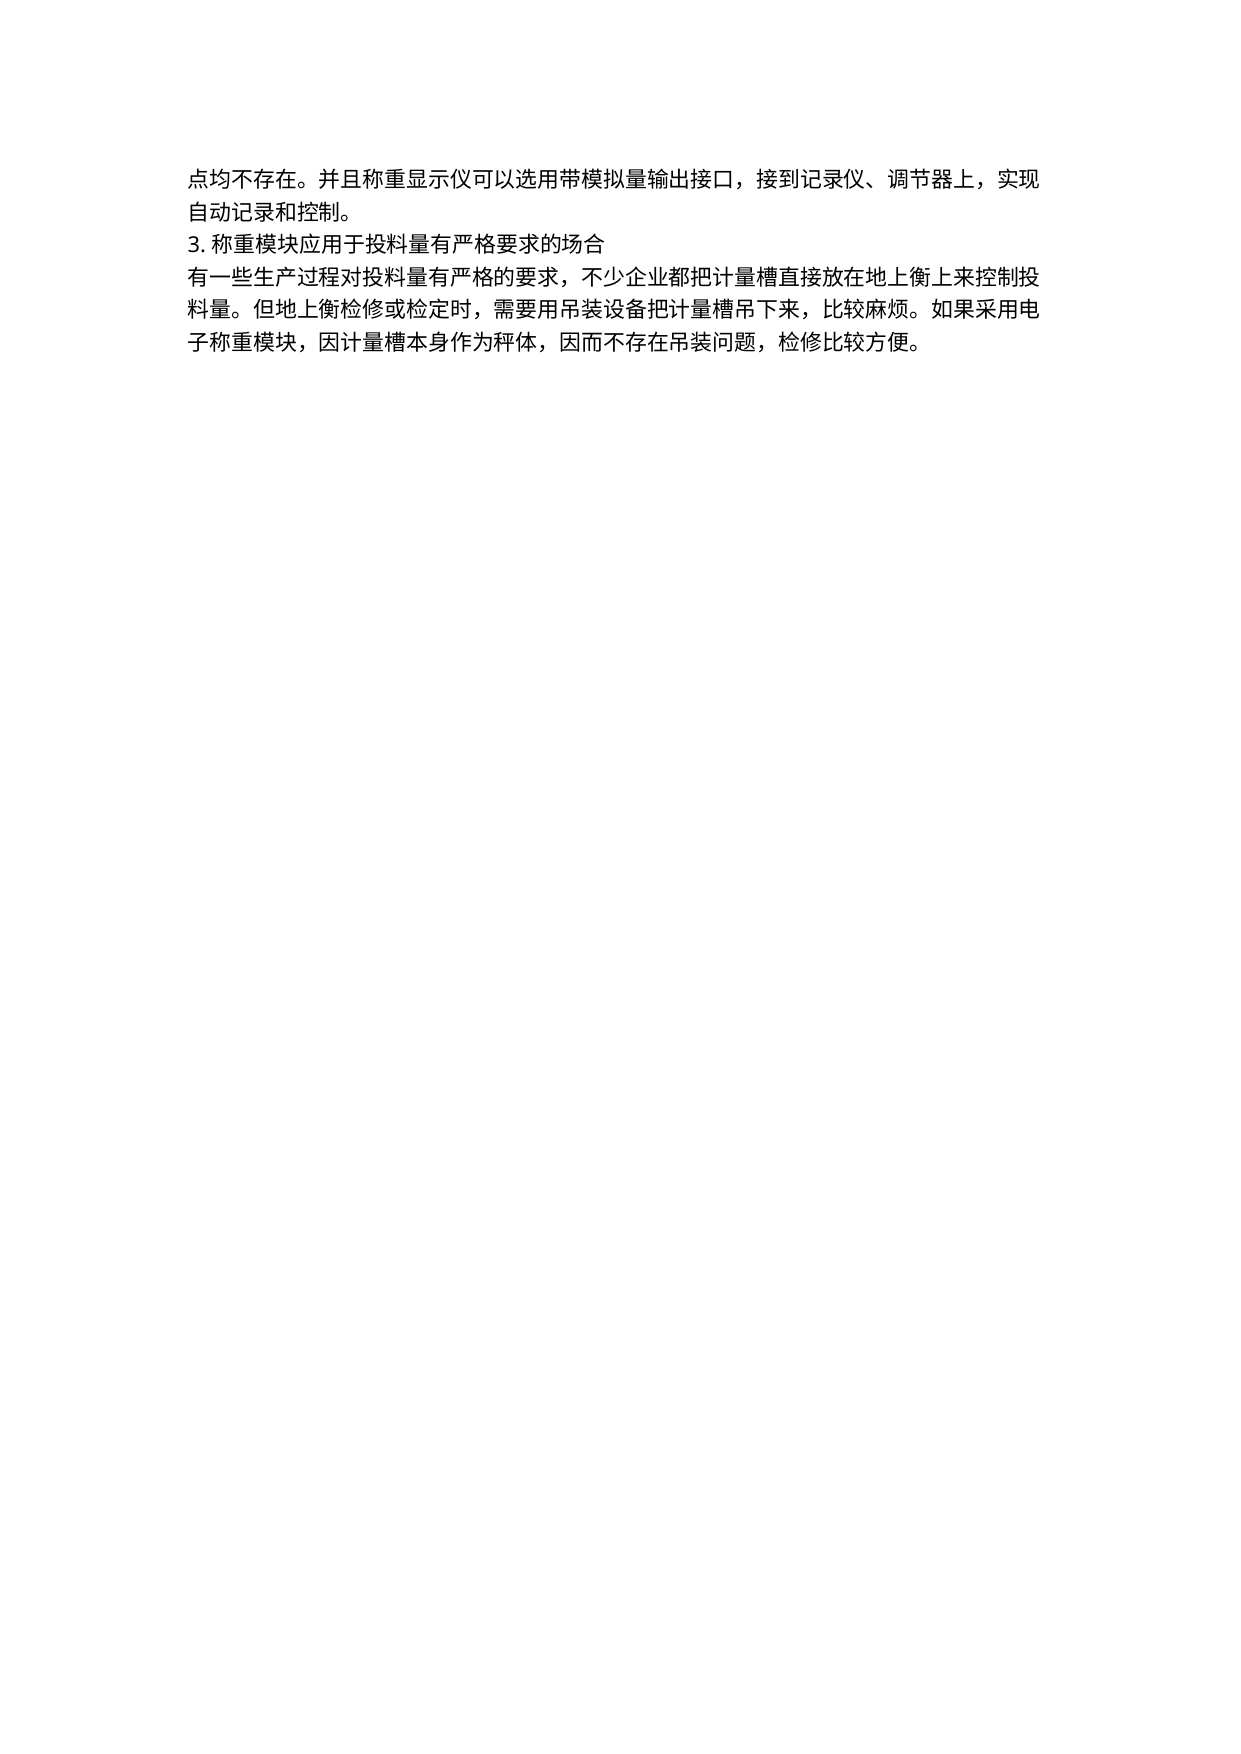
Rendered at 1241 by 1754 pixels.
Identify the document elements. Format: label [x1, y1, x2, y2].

text [187, 162, 1053, 357]
